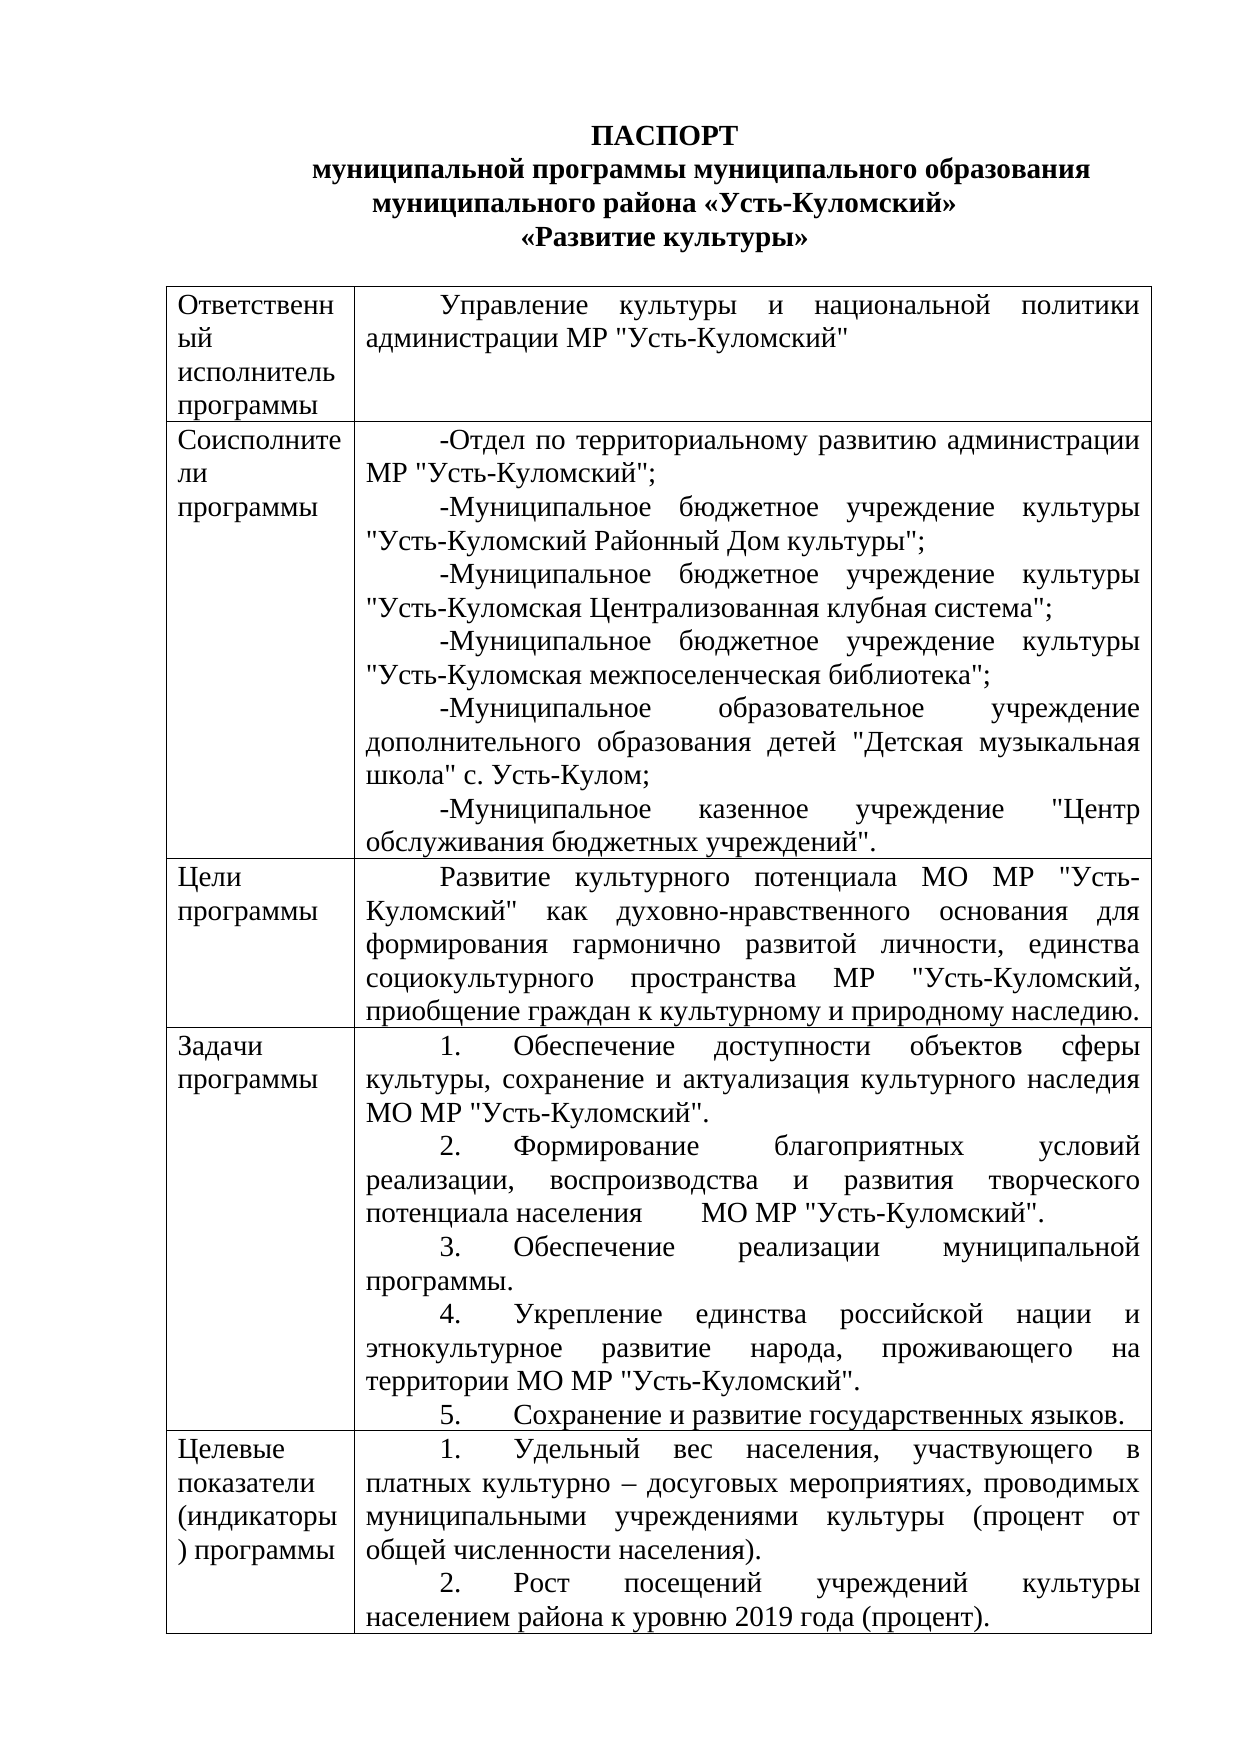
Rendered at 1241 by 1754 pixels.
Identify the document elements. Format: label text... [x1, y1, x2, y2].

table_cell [167, 1431, 354, 1633]
table_cell Развитие культурного потенциала МО МР "Усть-Куломский" как духовно-нравственного основания для формирования гармонично развитой личности, единства социокультурного пространства МР "Усть-Куломский, приобщение граждан к культурному и природному наследию. [355, 859, 1151, 1027]
table_header Управление культуры и национальной политики администрации МР "Усть-Куломский" [355, 287, 1151, 421]
text ПАСПОРТ [177, 118, 1152, 152]
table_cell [355, 1431, 1151, 1633]
table_cell Соисполнители программы [167, 422, 354, 858]
table_cell Обеспечение доступности объектов сферы культуры, сохранение и актуализация культурного наследия МО МР "Усть-Куломский". Формирование благоприятных условий реализации, воспроизводства и развития творческого потенциала населения МО МР "Усть-Куломский". Обеспечение реализации муниципальной программы. Укрепление единства российской нации и этнокультурное развитие народа, проживающего на территории МО МР "Усть-Куломский". Сохранение и развитие государственных языков. [355, 1028, 1151, 1430]
text «Развитие культуры» [177, 219, 1152, 252]
table_cell Цели программы [167, 859, 354, 1027]
table_cell Задачи программы [167, 1028, 354, 1430]
table_cell -Отдел по территориальному развитию администрации МР "Усть-Куломский"; -Муниципальное бюджетное учреждение культуры "Усть-Куломский Районный Дом культуры"; -Муниципальное бюджетное учреждение культуры "Усть-Куломская Централизованная клубная система"; -Муниципальное бюджетное учреждение культуры "Усть-Куломская межпоселенческая библиотека"; -Муниципальное образовательное учреждение дополнительного образования детей "Детская музыкальная школа" с. Усть-Кулом; -Муниципальное казенное учреждение "Центр обслуживания бюджетных учреждений". [355, 422, 1151, 858]
text муниципальной программы муниципального образования муниципального района «Усть-Куломский» [177, 152, 1152, 219]
table_header Ответственный исполнитель программы [167, 287, 354, 421]
